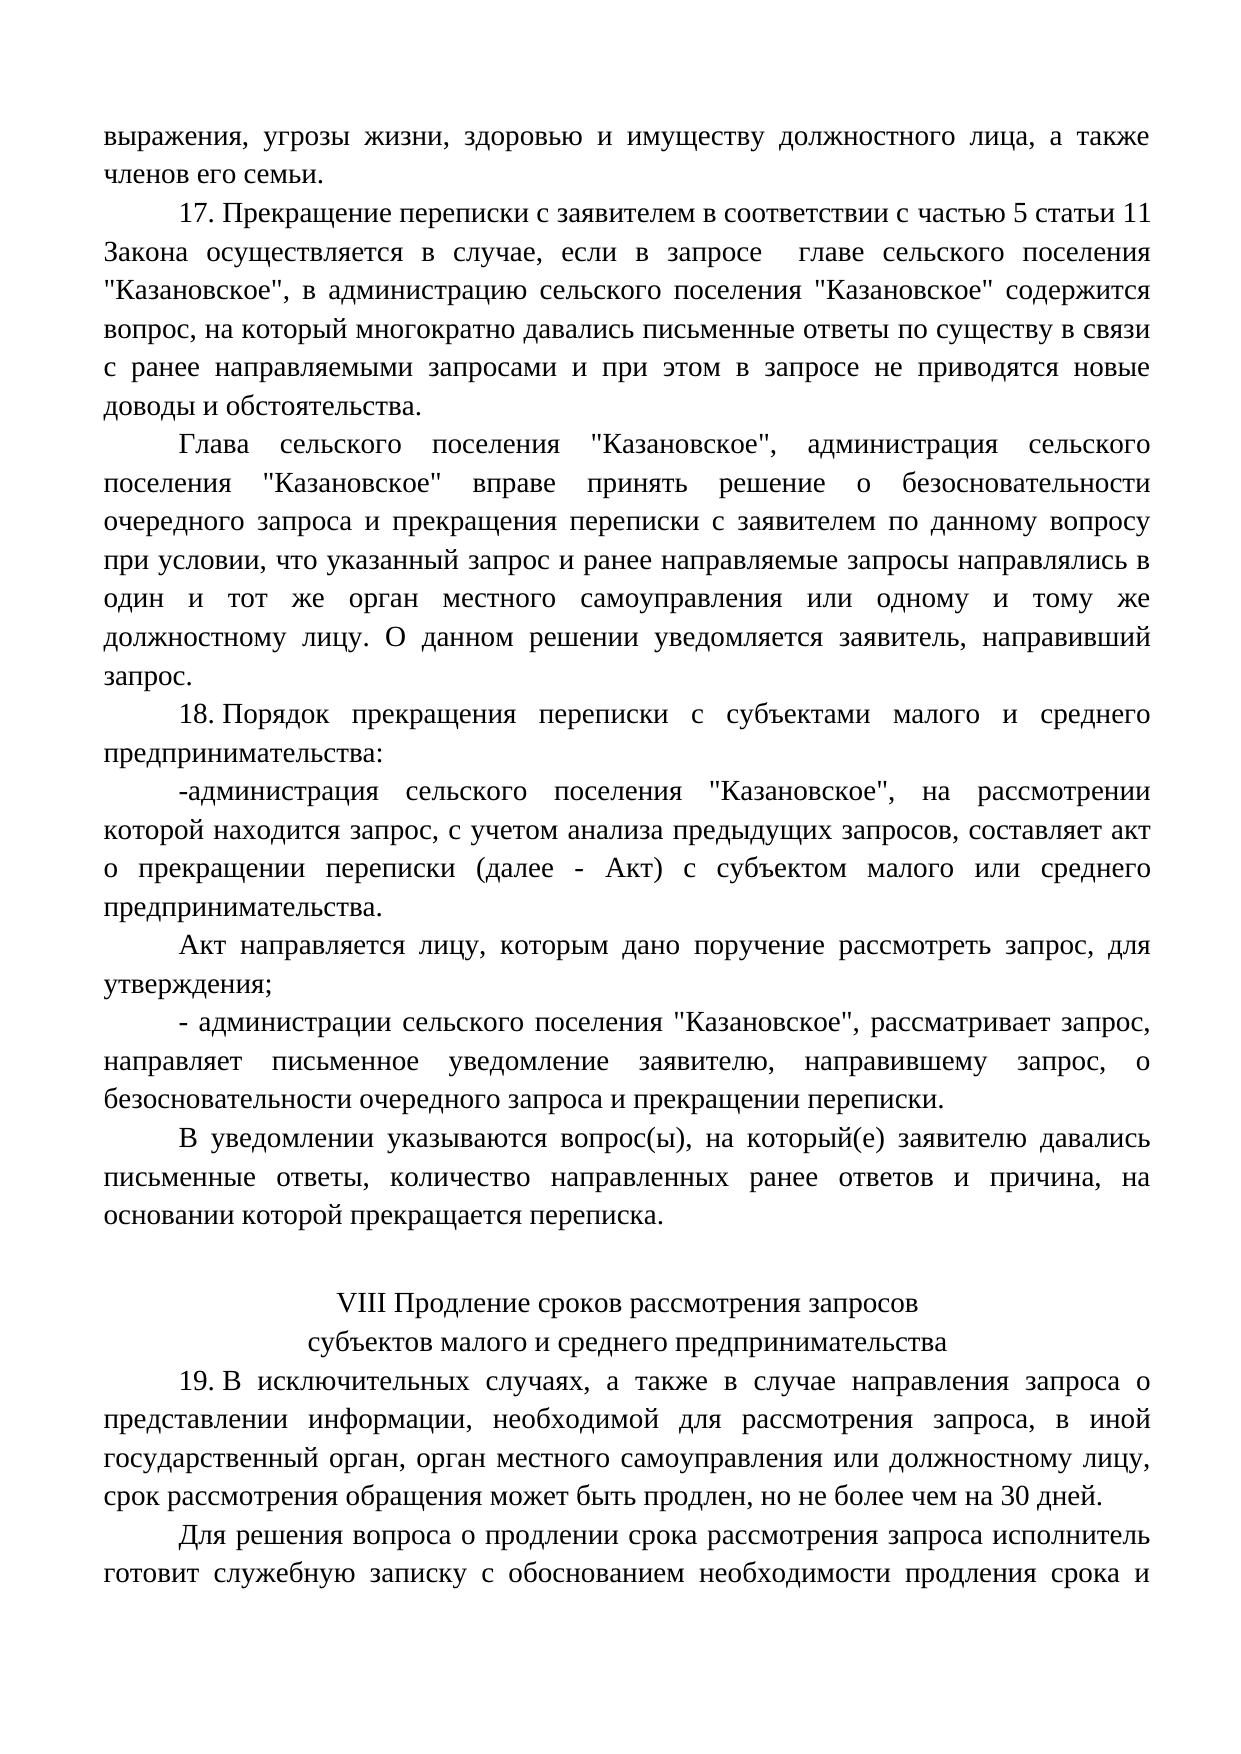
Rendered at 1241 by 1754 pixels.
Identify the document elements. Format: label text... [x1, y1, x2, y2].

text -администрация сельского поселения "Казановское", на рассмотрении которой находится запрос, с учетом анализа предыдущих запросов, составляет акт о прекращении переписки (далее - Акт) с субъектом малого или среднего предпринимательства. [103, 773, 1152, 922]
text Акт направляется лицу, которым дано поручение рассмотреть запрос, для утверждения; [103, 927, 1152, 999]
text Глава сельского поселения "Казановское", администрация сельского поселения "Казановское" вправе принять решение о безосновательности очередного запроса и прекращения переписки с заявителем по данному вопросу при условии, что указанный запрос и ранее направляемые запросы направлялись в один и тот же орган местного самоуправления или одному и тому же должностному лицу. О данном решении уведомляется заявитель, направивший запрос. [103, 426, 1152, 691]
text 18. Порядок прекращения переписки с субъектами малого и среднего предпринимательства: [103, 696, 1152, 768]
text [103, 1517, 1152, 1589]
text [103, 118, 1152, 190]
text В уведомлении указываются вопрос(ы), на который(е) заявителю давались письменные ответы, количество направленных ранее ответов и причина, на основании которой прекращается переписка. [103, 1120, 1152, 1231]
text 19. В исключительных случаях, а также в случае направления запроса о представлении информации, необходимой для рассмотрения запроса, в иной государственный орган, орган местного самоуправления или должностному лицу, срок рассмотрения обращения может быть продлен, но не более чем на 30 дней. [103, 1363, 1152, 1512]
text - администрации сельского поселения "Казановское", рассматривает запрос, направляет письменное уведомление заявителю, направившему запрос, о безосновательности очередного запроса и прекращении переписки. [103, 1004, 1152, 1115]
text 17. Прекращение переписки с заявителем в соответствии с частью 5 статьи 11 Закона осуществляется в случае, если в запросе главе сельского поселения "Казановское", в администрацию сельского поселения "Казановское" содержится вопрос, на который многократно давались письменные ответы по существу в связи с ранее направляемыми запросами и при этом в запросе не приводятся новые доводы и обстоятельства. [103, 195, 1152, 421]
text VIII Продление сроков рассмотрения запросов субъектов малого и среднего предпринимательства [103, 1286, 1152, 1358]
